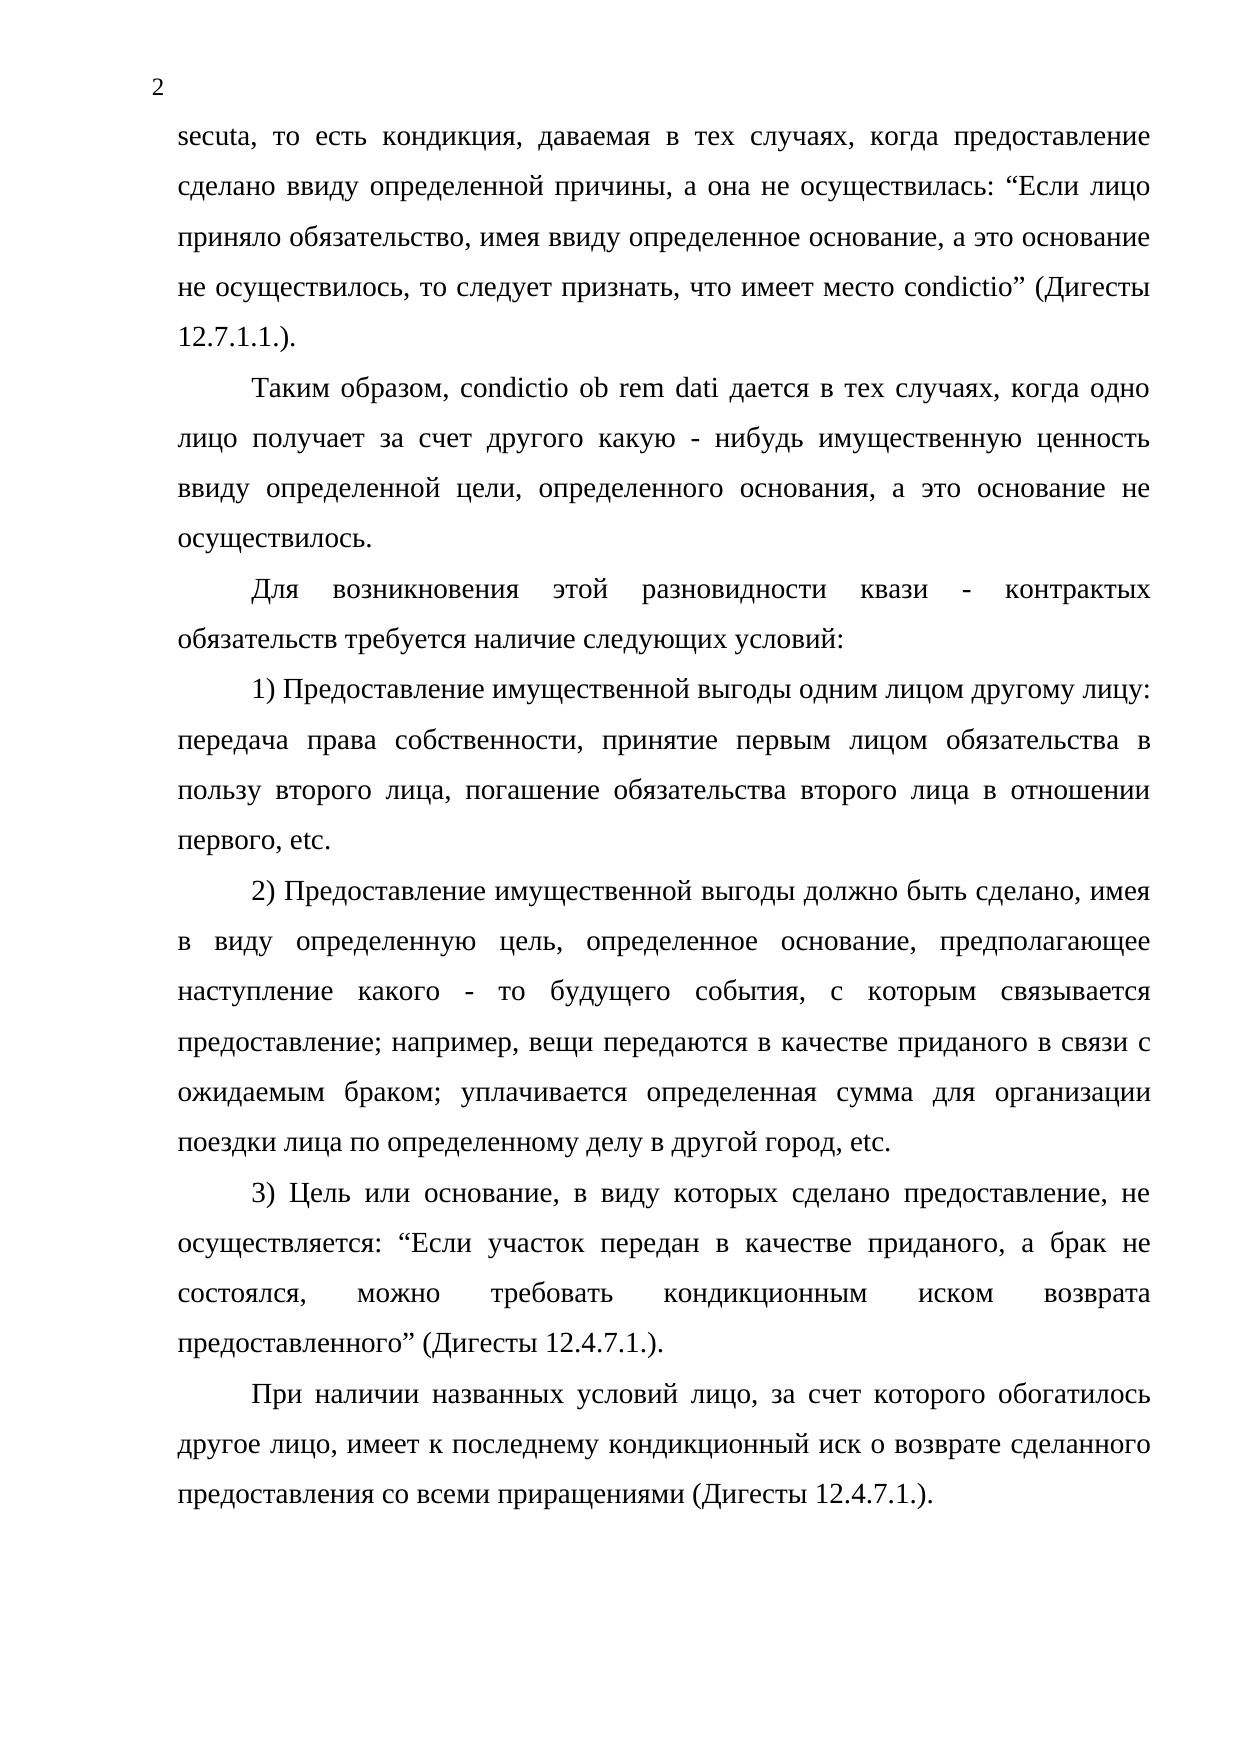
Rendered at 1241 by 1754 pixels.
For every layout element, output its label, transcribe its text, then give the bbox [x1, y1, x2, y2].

text 2) Предоставление имущественной выгоды должно быть сделано, имея в виду определенную цель, определенное основание, предполагающее наступление какого - то будущего события, с которым связывается предоставление; например, вещи передаются в качестве приданого в связи с ожидаемым браком; уплачивается определенная сумма для организации поездки лица по определенному делу в другой город, etc. [177, 873, 1152, 1158]
text Таким образом, condictio ob rem dati дается в тех случаях, когда одно лицо получает за счет другого какую - нибудь имущественную ценность ввиду определенной цели, определенного основания, а это основание не осуществилось. [177, 370, 1152, 554]
text При наличии названных условий лицо, за счет которого обогатилось другое лицо, имеет к последнему кондикционный иск о возврате сделанного предоставления со всеми приращениями (Дигесты 12.4.7.1.). [177, 1376, 1152, 1510]
text 1) Предоставление имущественной выгоды одним лицом другому лицу: передача права собственности, принятие первым лицом обязательства в пользу второго лица, погашение обязательства второго лица в отношении первого, etc. [177, 672, 1152, 856]
text Для возникновения этой разновидности квази - контрактых обязательств требуется наличие следующих условий: [177, 571, 1152, 655]
text 3) Цель или основание, в виду которых сделано предоставление, не осуществляется: “Если участок передан в качестве приданого, а брак не состоялся, можно требовать кондикционным иском возврата предоставленного” (Дигесты 12.4.7.1.). [177, 1175, 1152, 1359]
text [177, 118, 1152, 353]
